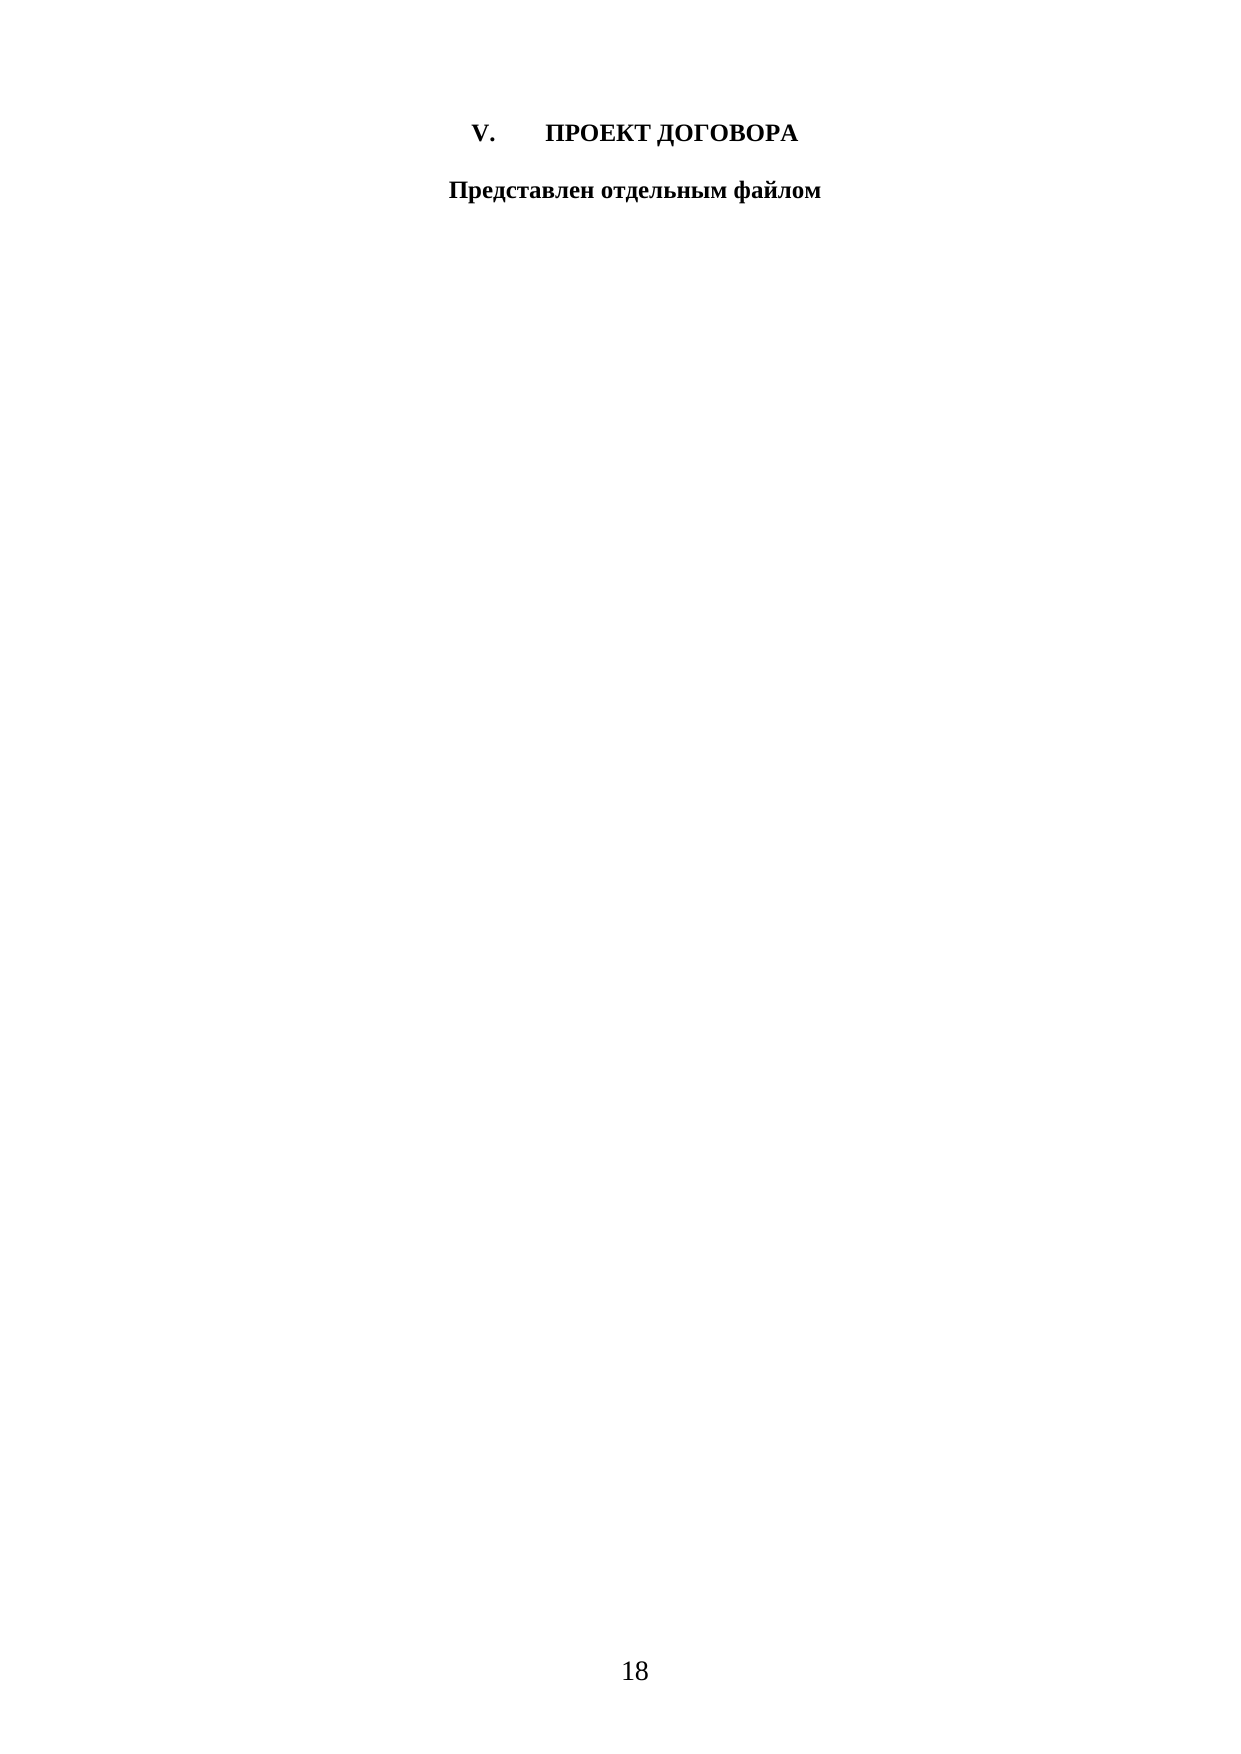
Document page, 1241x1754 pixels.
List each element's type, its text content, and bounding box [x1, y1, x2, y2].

list ПРОЕКТ ДОГОВОРА [118, 118, 1152, 147]
text Представлен отдельным файлом [118, 176, 1152, 204]
